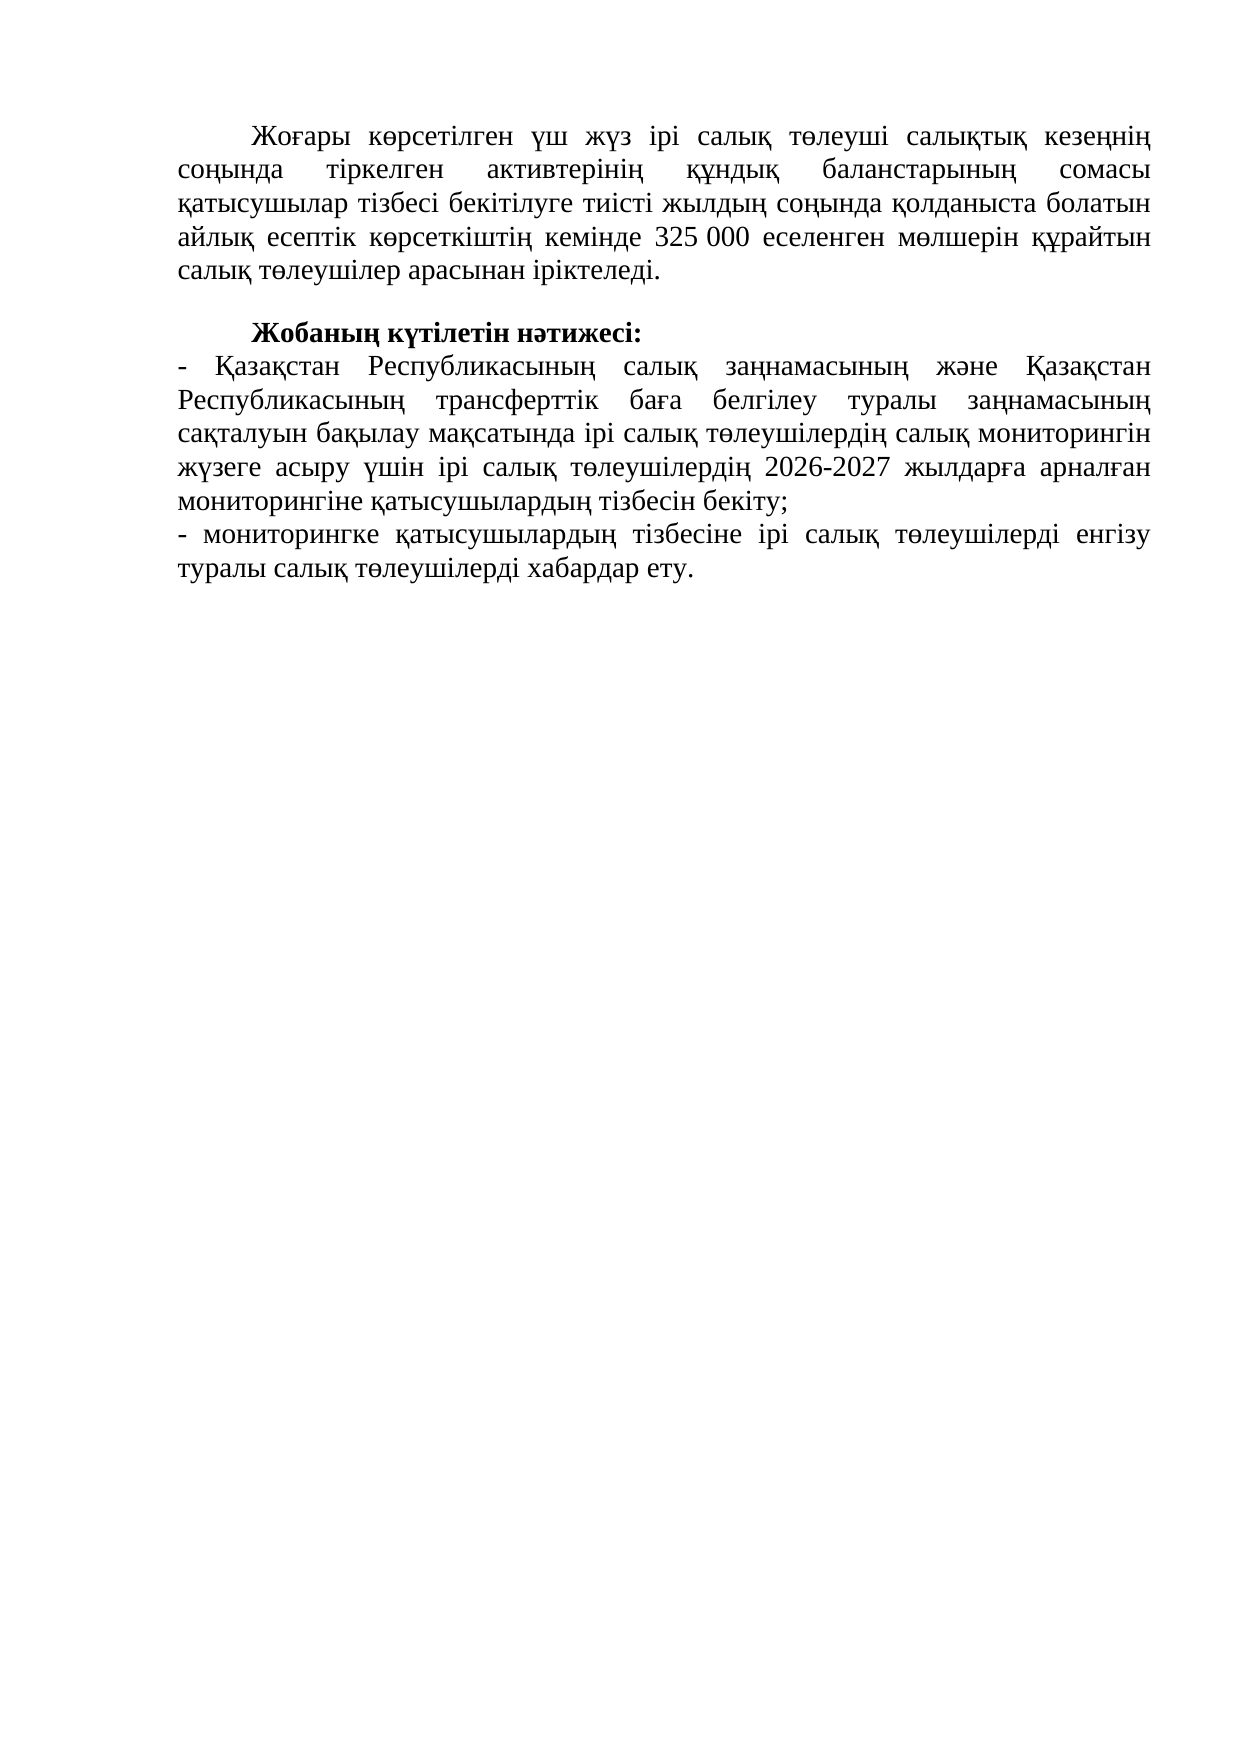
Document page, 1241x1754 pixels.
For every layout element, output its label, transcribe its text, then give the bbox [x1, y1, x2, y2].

text Жобаның күтілетін нәтижесі: [177, 315, 1152, 348]
text Жоғары көрсетілген үш жүз ірі салық төлеуші салықтық кезеңнің соңында тіркелген активтерінің құндық баланстарының сомасы қатысушылар тізбесі бекітілуге тиісті жылдың соңында қолданыста болатын айлық есептік көрсеткіштің кемінде 325 000 еселенген мөлшерін құрайтын салық төлеушілер арасынан іріктеледі. [177, 118, 1152, 286]
text - мониторингке қатысушылардың тізбесіне ірі салық төлеушілерді енгізу туралы салық төлеушілерді хабардар ету. [177, 516, 1152, 583]
text - Қазақстан Республикасының салық заңнамасының және Қазақстан Республикасының трансферттік баға белгілеу туралы заңнамасының сақталуын бақылау мақсатында ірі салық төлеушілердің салық мониторингін жүзеге асыру үшін ірі салық төлеушілердің 2026-2027 жылдарға арналған мониторингіне қатысушылардың тізбесін бекіту; [177, 348, 1152, 516]
